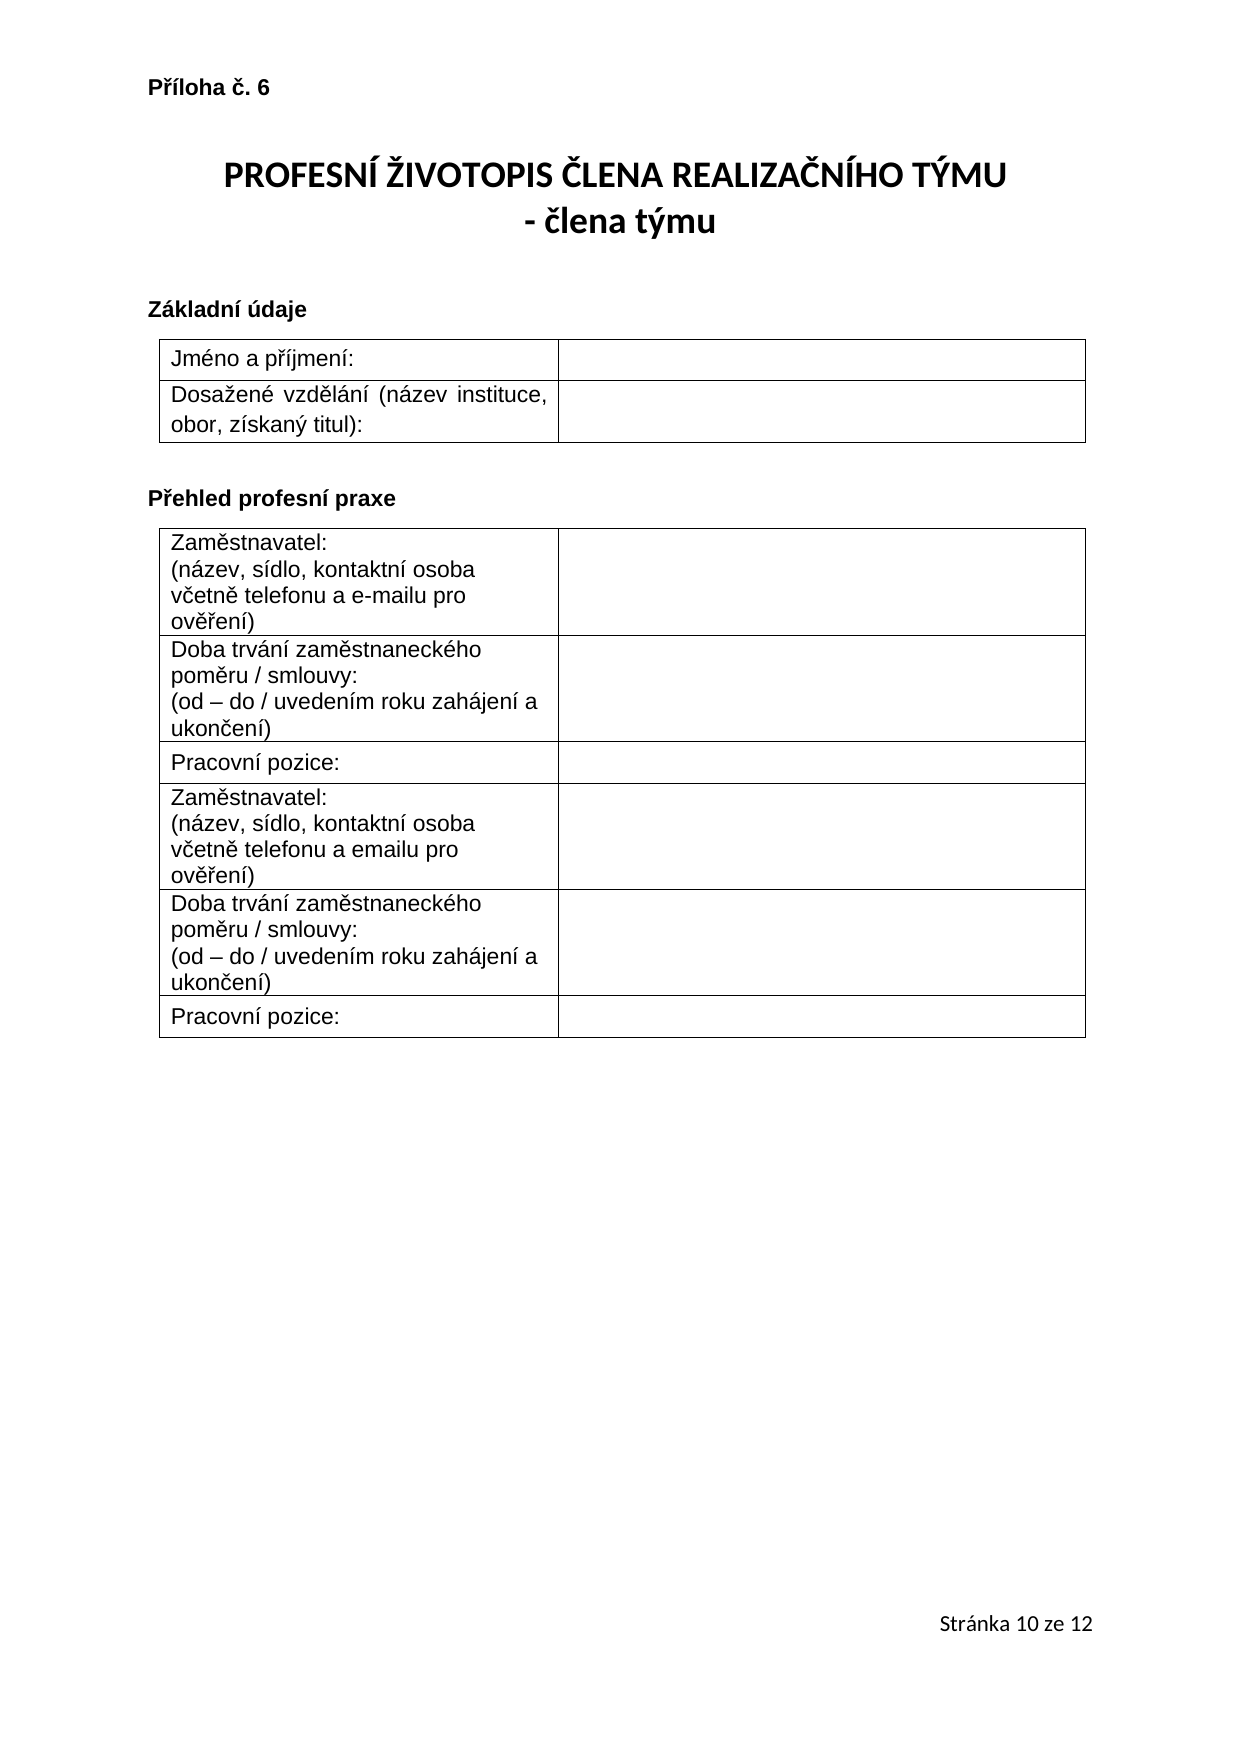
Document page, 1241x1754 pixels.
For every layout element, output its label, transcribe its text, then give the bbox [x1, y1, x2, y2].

table_cell Pracovní pozice: [160, 742, 558, 782]
table_header Jméno a příjmení: [160, 340, 558, 380]
table_cell Doba trvání zaměstnaneckého poměru / smlouvy: (od – do / uvedením roku zahájení a ukončení) [160, 890, 558, 995]
text Přehled profesní praxe [148, 485, 1093, 512]
text PROFESNÍ ŽIVOTOPIS ČLENA REALIZAČNÍHO TÝMU - člena týmu [148, 151, 1093, 243]
table_cell [559, 996, 1085, 1037]
table_header Zaměstnavatel: (název, sídlo, kontaktní osoba včetně telefonu a e-mailu pro ověření) [160, 529, 558, 634]
table_header [559, 529, 1085, 634]
table_header [559, 340, 1085, 380]
table_cell [559, 381, 1085, 442]
table_cell Dosažené vzdělání (název instituce, obor, získaný titul): [160, 381, 558, 442]
table_cell [559, 742, 1085, 782]
text Základní údaje [148, 296, 1093, 322]
table_cell [559, 636, 1085, 741]
table_cell Zaměstnavatel: (název, sídlo, kontaktní osoba včetně telefonu a emailu pro ověření) [160, 784, 558, 889]
table_cell [559, 784, 1085, 889]
table_cell [559, 890, 1085, 995]
table_cell Pracovní pozice: [160, 996, 558, 1037]
table_cell Doba trvání zaměstnaneckého poměru / smlouvy: (od – do / uvedením roku zahájení a ukončení) [160, 636, 558, 741]
